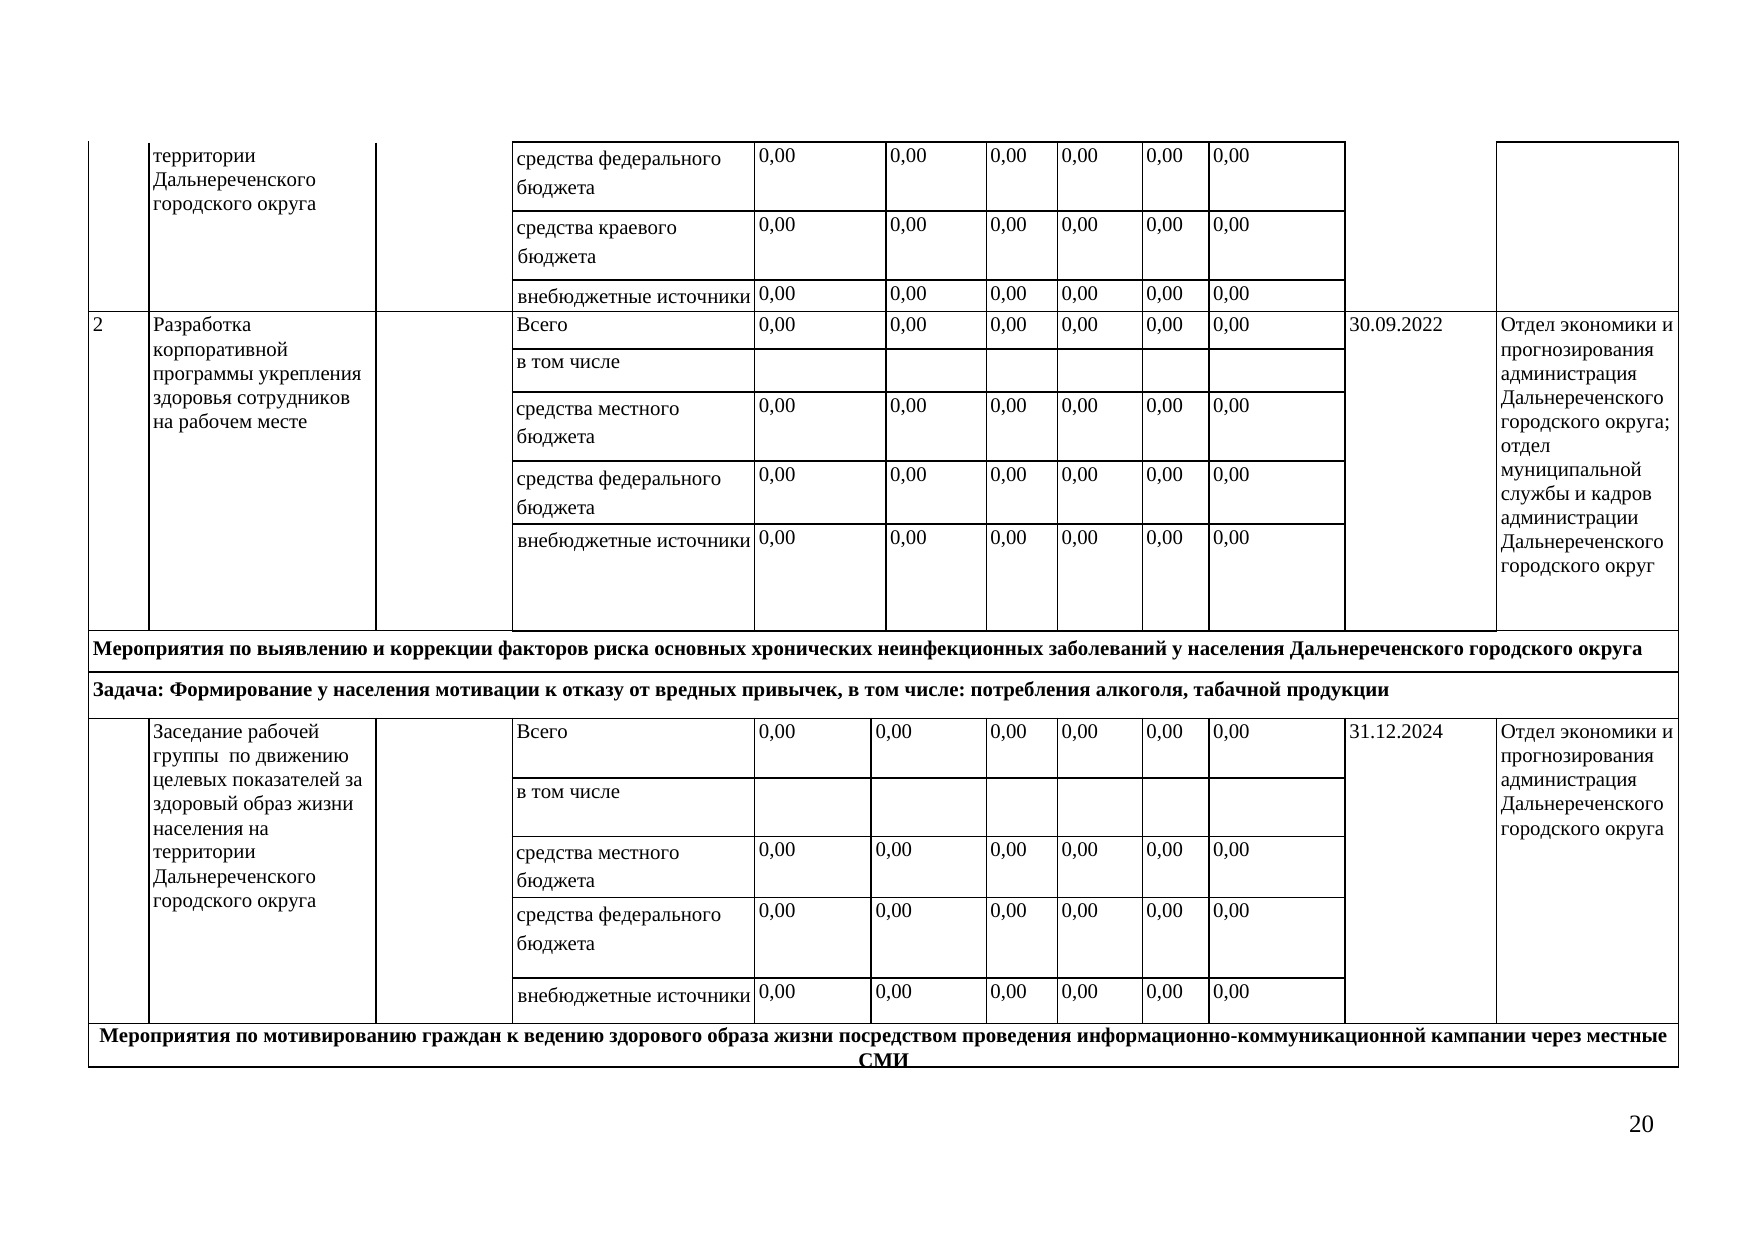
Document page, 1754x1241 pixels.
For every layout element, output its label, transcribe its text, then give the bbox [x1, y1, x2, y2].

table_cell 0,00 [987, 898, 1057, 977]
table_cell 0,00 [987, 393, 1057, 460]
table_cell 0,00 [887, 281, 986, 311]
table_cell Всего [513, 719, 754, 777]
table_cell 0,00 [887, 143, 986, 210]
table_cell Мероприятия по выявлению и коррекции факторов риска основных хронических неинфекционных заболеваний у населения Дальнереченского городского округа [89, 631, 1678, 671]
table_cell 0,00 [1210, 719, 1344, 777]
table_cell 0,00 [1143, 393, 1208, 460]
table_cell 0,00 [887, 212, 986, 279]
table_cell [887, 350, 986, 391]
table_cell 0,00 [887, 462, 986, 523]
table_cell 0,00 [1210, 462, 1344, 523]
table_cell 0,00 [1143, 143, 1208, 210]
table_cell 0,00 [1210, 898, 1344, 977]
table_cell 0,00 [872, 979, 986, 1022]
table_cell [755, 779, 870, 836]
table_cell 0,00 [755, 212, 885, 279]
table_cell 0,00 [1210, 525, 1344, 630]
table_cell Отдел экономики и прогнозирования администрация Дальнереченского городского округа [1497, 719, 1678, 1022]
table_cell 0,00 [1210, 212, 1344, 279]
table_cell 2 [89, 312, 148, 630]
table_cell средства федерального бюджета [513, 143, 754, 210]
table_cell 0,00 [987, 837, 1057, 896]
table_cell 0,00 [1058, 525, 1142, 630]
table_cell 0,00 [1210, 393, 1344, 460]
table_cell [872, 779, 986, 836]
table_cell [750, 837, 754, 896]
table_cell средства федерального бюджета [513, 462, 754, 523]
table_cell Разработка корпоративной программы укрепления здоровья сотрудников на рабочем месте [150, 312, 375, 630]
table_cell 0,00 [887, 393, 986, 460]
table_cell 0,00 [987, 143, 1057, 210]
table_cell 0,00 [1058, 143, 1142, 210]
table_cell 0,00 [1143, 719, 1208, 777]
table_cell 0,00 [987, 212, 1057, 279]
table_cell в том числе [513, 350, 754, 391]
table_cell 0,00 [1143, 462, 1208, 523]
table_cell [377, 719, 512, 1022]
table_cell [377, 279, 512, 311]
table_cell 0,00 [1058, 979, 1142, 1022]
table_cell внебюджетные источники [513, 525, 754, 630]
table_cell 0,00 [1058, 393, 1142, 460]
table_cell 0,00 [1058, 212, 1142, 279]
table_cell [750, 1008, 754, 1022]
table_cell 0,00 [1143, 312, 1208, 348]
table_cell 0,00 [1143, 281, 1208, 311]
table_cell 0,00 [755, 719, 870, 777]
table_cell Задача: Формирование у населения мотивации к отказу от вредных привычек, в том числе: потребления алкоголя, табачной продукции [89, 673, 1678, 718]
table_cell Всего [513, 312, 754, 348]
table_cell 0,00 [1143, 525, 1208, 630]
table_cell 0,00 [987, 719, 1057, 777]
table_cell 0,00 [1143, 979, 1208, 1022]
table_cell 0,00 [755, 281, 885, 311]
table_cell [1058, 779, 1142, 836]
table_cell 0,00 [1210, 143, 1344, 210]
table_cell 0,00 [1058, 281, 1142, 311]
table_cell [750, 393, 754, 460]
table_cell 0,00 [755, 525, 885, 630]
table_cell 0,00 [987, 312, 1057, 348]
table_cell [377, 312, 512, 630]
table_cell 0,00 [1058, 898, 1142, 977]
table_cell 0,00 [887, 312, 986, 348]
table_cell в том числе [513, 779, 754, 836]
table_cell 31.12.2024 [1346, 719, 1496, 1022]
table_cell [987, 779, 1057, 836]
table_cell [755, 350, 885, 391]
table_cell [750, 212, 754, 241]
table_cell 0,00 [1210, 281, 1344, 311]
table_cell [89, 719, 148, 1022]
table_cell 0,00 [755, 979, 870, 1022]
table_cell Отдел экономики и прогнозирования администрация Дальнереченского городского округа; отдел муниципальной службы и кадров администрации Дальнереченского городского округ [1497, 312, 1678, 630]
table_cell 0,00 [755, 837, 870, 896]
table_cell 0,00 [987, 525, 1057, 630]
table_cell Заседание рабочей группы по движению целевых показателей за здоровый образ жизни населения на территории Дальнереченского городского округа [150, 719, 375, 1022]
table_cell 0,00 [755, 143, 885, 210]
table_cell 0,00 [872, 719, 986, 777]
table_cell 0,00 [755, 462, 885, 523]
table_cell [1210, 779, 1344, 836]
table_cell 0,00 [987, 979, 1057, 1022]
table_cell средства федерального бюджета [513, 898, 754, 977]
table_cell 0,00 [1143, 212, 1208, 279]
table_cell 0,00 [987, 281, 1057, 311]
table_cell 0,00 [1210, 979, 1344, 1022]
table_cell 0,00 [872, 898, 986, 977]
table_cell [1143, 350, 1208, 391]
table_cell [1058, 350, 1142, 391]
table_cell 0,00 [872, 837, 986, 896]
table_cell 0,00 [987, 462, 1057, 523]
table_cell 0,00 [1058, 837, 1142, 896]
table_cell 0,00 [1210, 837, 1344, 896]
table_cell 0,00 [1058, 312, 1142, 348]
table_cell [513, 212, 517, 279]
table_cell 30.09.2022 [1346, 312, 1496, 630]
table_cell [1143, 779, 1208, 836]
table_cell 0,00 [755, 898, 870, 977]
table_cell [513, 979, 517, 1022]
table_cell Мероприятия по мотивированию граждан к ведению здорового образа жизни посредством проведения информационно-коммуникационной кампании через местные СМИ [89, 1024, 1678, 1066]
table_cell 0,00 [1143, 898, 1208, 977]
table_cell 0,00 [1058, 462, 1142, 523]
table_cell [987, 350, 1057, 391]
table_cell 0,00 [1143, 837, 1208, 896]
table_cell [1210, 350, 1344, 391]
table_cell 0,00 [1210, 312, 1344, 348]
table_cell 0,00 [755, 393, 885, 460]
table_cell 0,00 [1058, 719, 1142, 777]
table_cell 0,00 [755, 312, 885, 348]
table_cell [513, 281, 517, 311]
table_cell 0,00 [887, 525, 986, 630]
